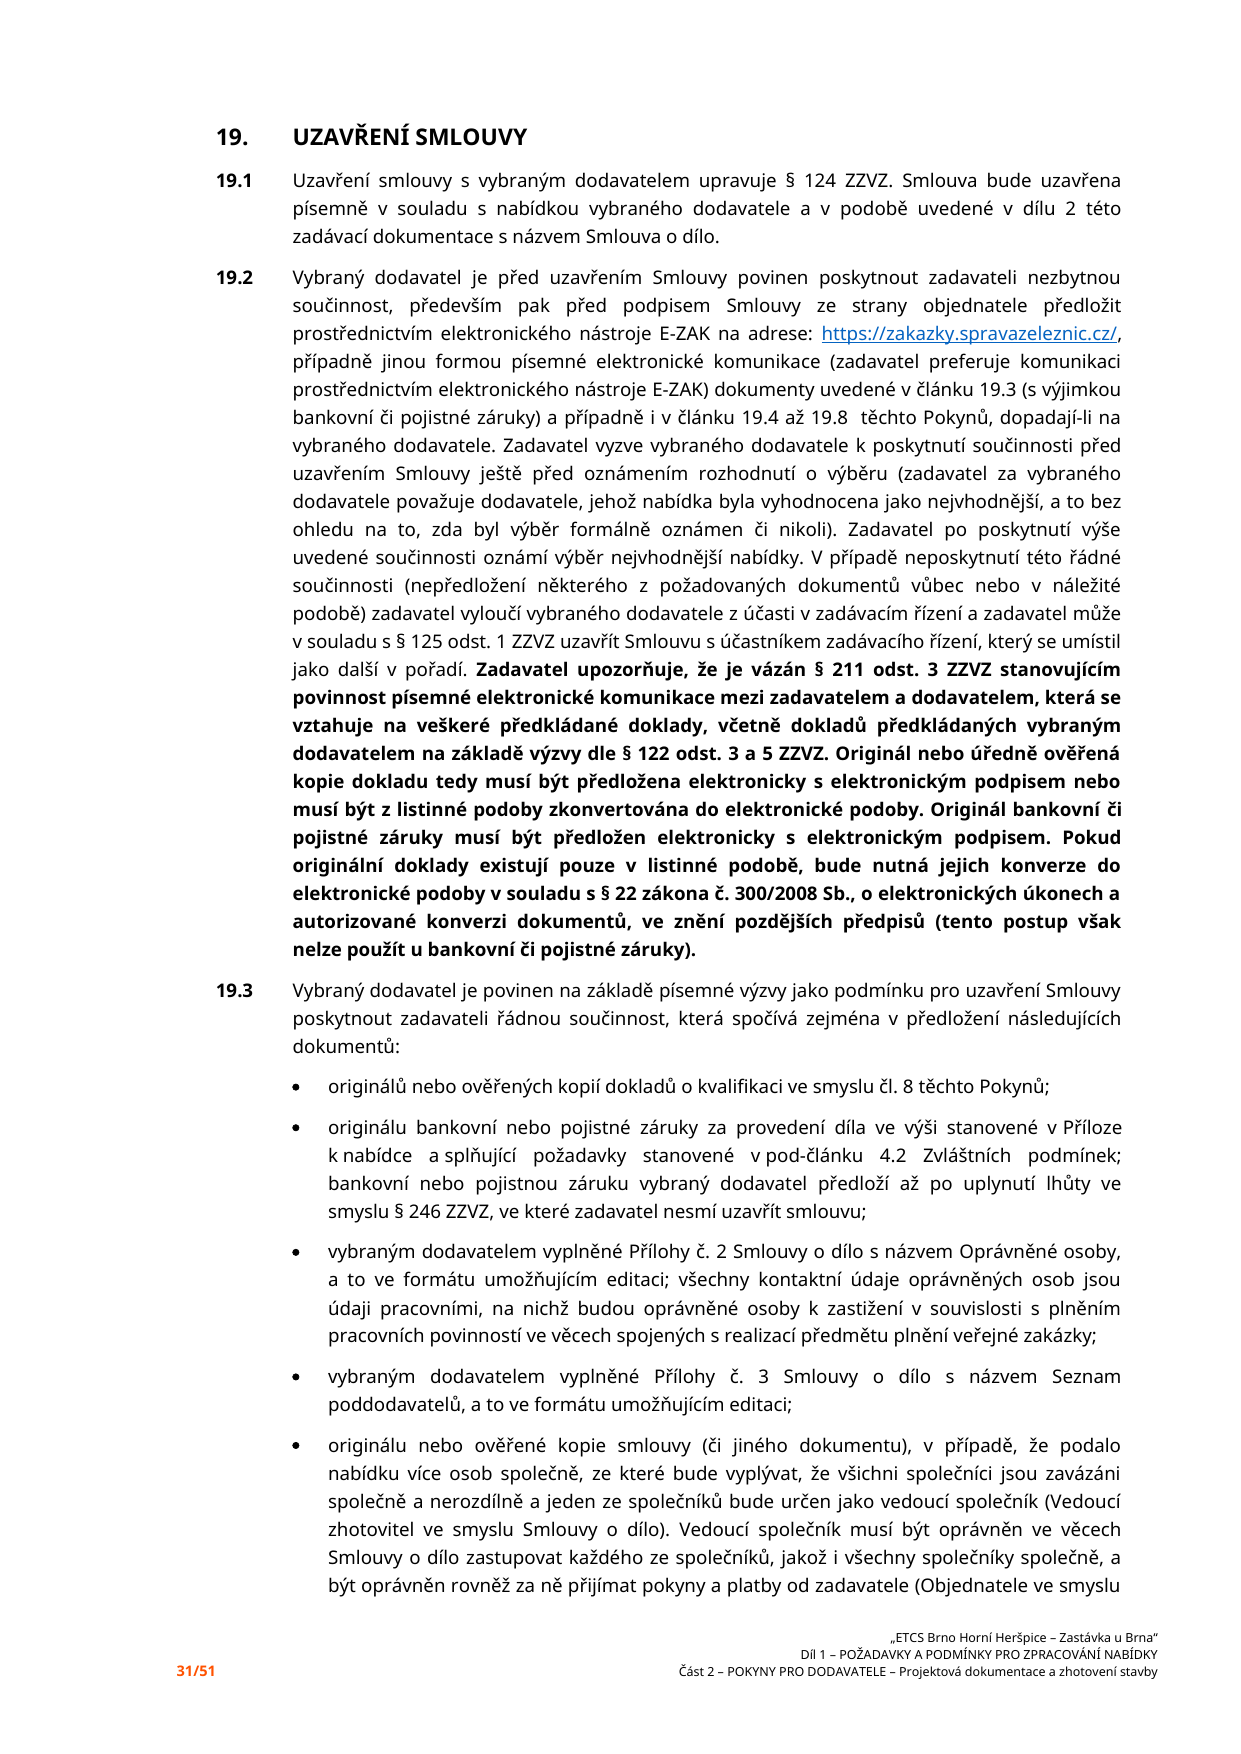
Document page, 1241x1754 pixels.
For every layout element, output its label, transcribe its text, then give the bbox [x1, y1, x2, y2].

text vybraným dodavatelem vyplněné Přílohy č. 2 Smlouvy o dílo s názvem Oprávněné osoby, a to ve formátu umožňujícím editaci; všechny kontaktní údaje oprávněných osob jsou údaji pracovními, na nichž budou oprávněné osoby k zastižení v souvislosti s plněním pracovních povinností ve věcech spojených s realizací předmětu plnění veřejné zakázky; [292, 1239, 1122, 1348]
text Vybraný dodavatel je před uzavřením Smlouvy povinen poskytnout zadavateli nezbytnou součinnost, především pak před podpisem Smlouvy ze strany objednatele předložit prostřednictvím elektronického nástroje E-ZAK na adrese: https://zakazky.spravazeleznic.cz/, případně jinou formou písemné elektronické komunikace (zadavatel preferuje komunikaci prostřednictvím elektronického nástroje E-ZAK) dokumenty uvedené v článku 19.3 (s výjimkou bankovní či pojistné záruky) a případně i v článku 19.4 až 19.8 těchto Pokynů, dopadají-li na vybraného dodavatele. Zadavatel vyzve vybraného dodavatele k poskytnutí součinnosti před uzavřením Smlouvy ještě před oznámením rozhodnutí o výběru (zadavatel za vybraného dodavatele považuje dodavatele, jehož nabídka byla vyhodnocena jako nejvhodnější, a to bez ohledu na to, zda byl výběr formálně oznámen či nikoli). Zadavatel po poskytnutí výše uvedené součinnosti oznámí výběr nejvhodnější nabídky. V případě neposkytnutí této řádné součinnosti (nepředložení některého z požadovaných dokumentů vůbec nebo v náležité podobě) zadavatel vyloučí vybraného dodavatele z účasti v zadávacím řízení a zadavatel může v souladu s § 125 odst. 1 ZZVZ uzavřít Smlouvu s účastníkem zadávacího řízení, který se umístil jako další v pořadí. Zadavatel upozorňuje, že je vázán § 211 odst. 3 ZZVZ stanovujícím povinnost písemné elektronické komunikace mezi zadavatelem a dodavatelem, která se vztahuje na veškeré předkládané doklady, včetně dokladů předkládaných vybraným dodavatelem na základě výzvy dle § 122 odst. 3 a 5 ZZVZ. Originál nebo úředně ověřená kopie dokladu tedy musí být předložena elektronicky s elektronickým podpisem nebo musí být z listinné podoby zkonvertována do elektronické podoby. Originál bankovní či pojistné záruky musí být předložen elektronicky s elektronickým podpisem. Pokud originální doklady existují pouze v listinné podobě, bude nutná jejich konverze do elektronické podoby v souladu s § 22 zákona č. 300/2008 Sb., o elektronických úkonech a autorizované konverzi dokumentů, ve znění pozdějších předpisů (tento postup však nelze použít u bankovní či pojistné záruky). [216, 264, 1122, 962]
text originálu bankovní nebo pojistné záruky za provedení díla ve výši stanovené v Příloze k nabídce a splňující požadavky stanovené v pod-článku 4.2 Zvláštních podmínek; bankovní nebo pojistnou záruku vybraný dodavatel předloží až po uplynutí lhůty ve smyslu § 246 ZZVZ, ve které zadavatel nesmí uzavřít smlouvu; [292, 1114, 1122, 1224]
text vybraným dodavatelem vyplněné Přílohy č. 3 Smlouvy o dílo s názvem Seznam poddodavatelů, a to ve formátu umožňujícím editaci; [292, 1363, 1122, 1417]
text originálů nebo ověřených kopií dokladů o kvalifikaci ve smyslu čl. 8 těchto Pokynů; [292, 1074, 1122, 1099]
text UZAVŘENÍ SMLOUVY [216, 121, 1122, 152]
text Uzavření smlouvy s vybraným dodavatelem upravuje § 124 ZZVZ. Smlouva bude uzavřena písemně v souladu s nabídkou vybraného dodavatele a v podobě uvedené v dílu 2 této zadávací dokumentace s názvem Smlouva o dílo. [216, 167, 1122, 249]
text Vybraný dodavatel je povinen na základě písemné výzvy jako podmínku pro uzavření Smlouvy poskytnout zadavateli řádnou součinnost, která spočívá zejména v předložení následujících dokumentů: [216, 977, 1122, 1059]
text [292, 1432, 1122, 1597]
